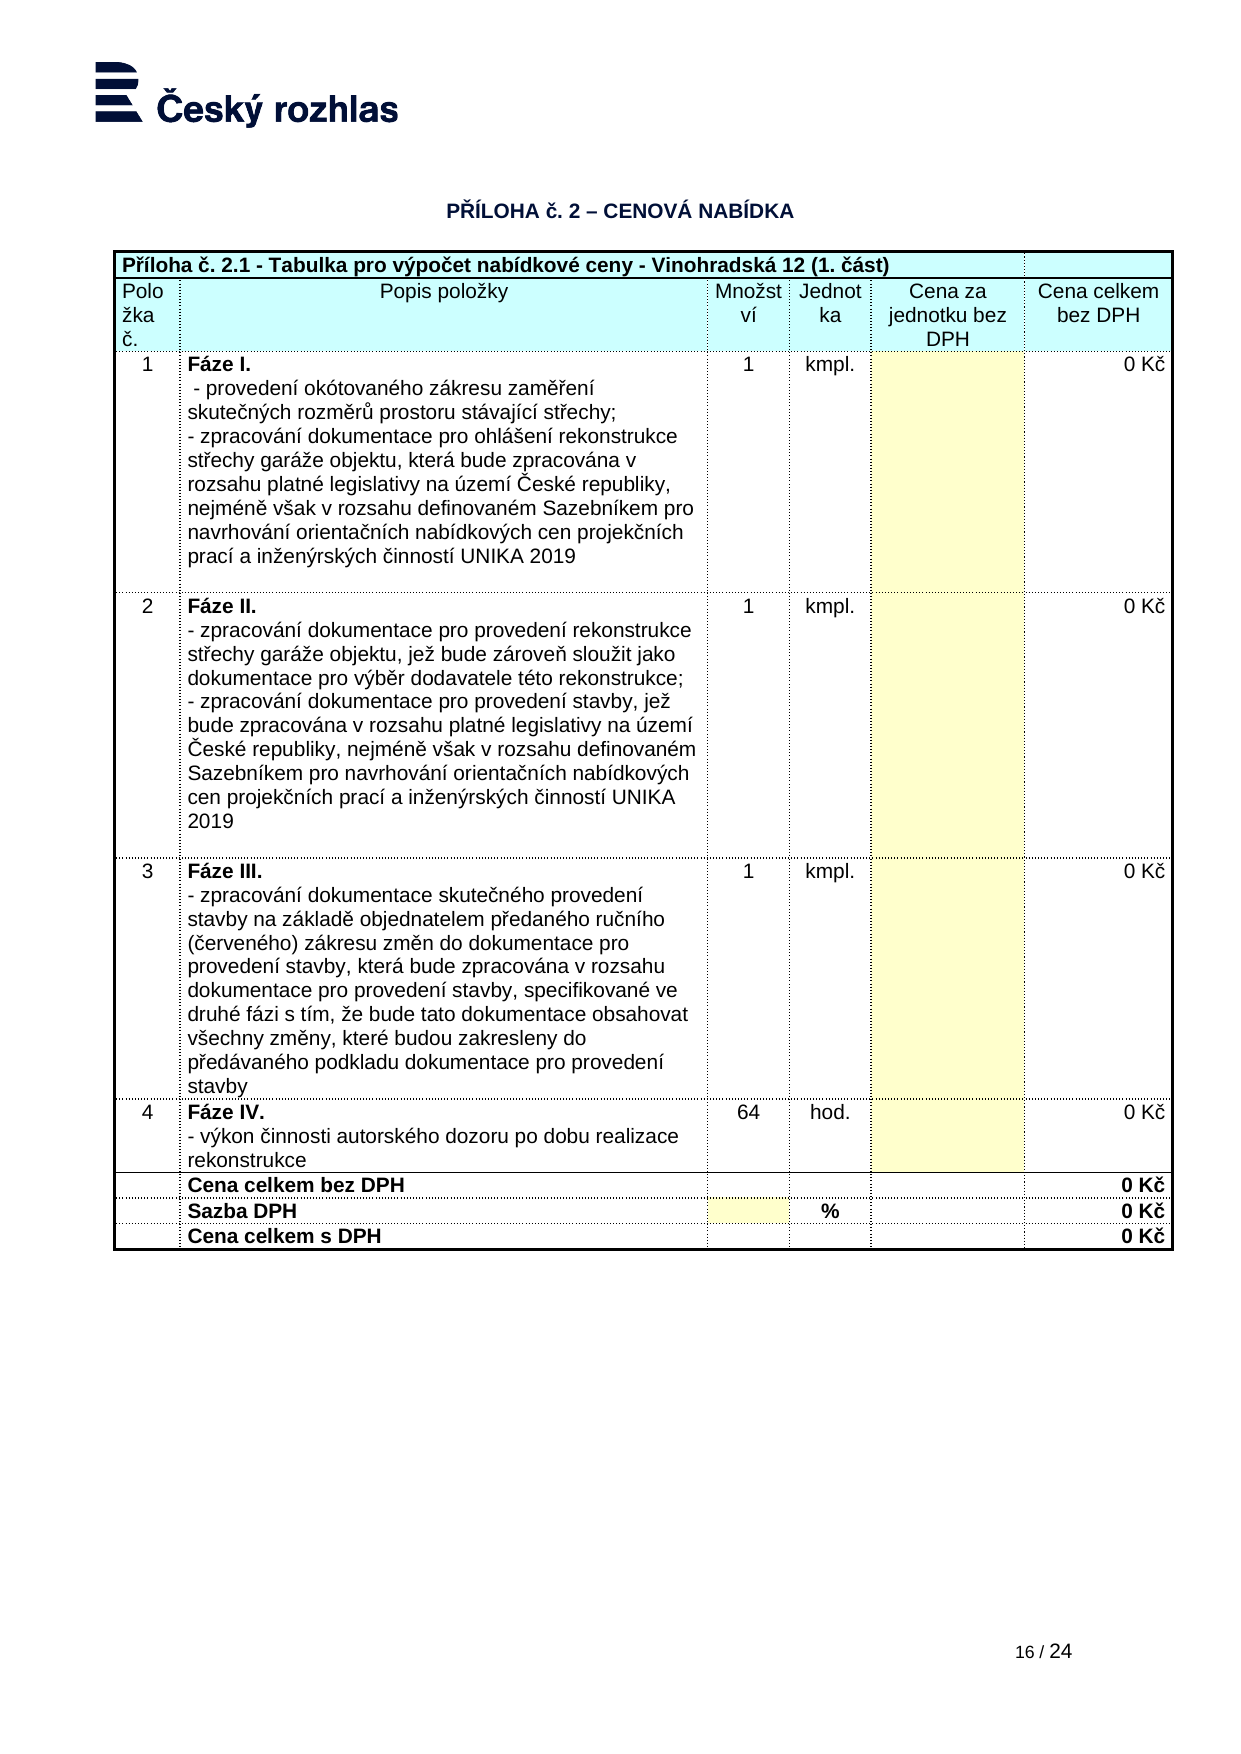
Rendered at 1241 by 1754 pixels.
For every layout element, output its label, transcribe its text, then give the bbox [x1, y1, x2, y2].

text PŘÍLOHA č. 2 – CENOVÁ NABÍDKA [168, 198, 1072, 224]
table_cell 1 [708, 351, 789, 592]
table_cell Fáze II. - zpracování dokumentace pro provedení rekonstrukce střechy garáže objektu, jež bude zároveň sloužit jako dokumentace pro výběr dodavatele této rekonstrukce; - zpracování dokumentace pro provedení stavby, jež bude zpracována v rozsahu platné legislativy na území České republiky, nejméně však v rozsahu definovaném Sazebníkem pro navrhování orientačních nabídkových cen projekčních prací a inženýrských činností UNIKA 2019 [180, 592, 707, 857]
table_cell 0 Kč [1025, 857, 1171, 1098]
table_cell Fáze I. - provedení okótovaného zákresu zaměření skutečných rozměrů prostoru stávající střechy; - zpracování dokumentace pro ohlášení rekonstrukce střechy garáže objektu, která bude zpracována v rozsahu platné legislativy na území České republiky, nejméně však v rozsahu definovaném Sazebníkem pro navrhování orientačních nabídkových cen projekčních prací a inženýrských činností UNIKA 2019 [180, 351, 707, 592]
table_cell kmpl. [789, 592, 871, 857]
table_cell Popis položky [180, 279, 707, 351]
table_cell Cena celkem s DPH [180, 1223, 707, 1248]
table_cell 0 Kč [1025, 1173, 1171, 1197]
table_cell [871, 351, 1024, 592]
table_cell Cena celkem bez DPH [1025, 279, 1171, 351]
table_cell Fáze III. - zpracování dokumentace skutečného provedení stavby na základě objednatelem předaného ručního (červeného) zákresu změn do dokumentace pro provedení stavby, která bude zpracována v rozsahu dokumentace pro provedení stavby, specifikované ve druhé fázi s tím, že bude tato dokumentace obsahovat všechny změny, které budou zakresleny do předávaného podkladu dokumentace pro provedení stavby [180, 857, 707, 1098]
table_cell [789, 1173, 871, 1197]
table_cell kmpl. [789, 351, 871, 592]
table_header Příloha č. 2.1 - Tabulka pro výpočet nabídkové ceny - Vinohradská 12 (1. část) [116, 253, 1024, 277]
table_cell 3 [116, 857, 180, 1098]
table_cell Cena za jednotku bez DPH [871, 279, 1024, 351]
table_cell Jednotka [789, 279, 871, 351]
table_cell 4 [116, 1098, 180, 1172]
table_cell Cena celkem bez DPH [180, 1173, 707, 1197]
table_cell 0 Kč [1025, 1098, 1171, 1172]
table_cell [871, 857, 1024, 1098]
table_cell 1 [708, 857, 789, 1098]
table_cell 64 [708, 1098, 789, 1172]
table_cell hod. [789, 1098, 871, 1172]
table_cell [871, 1223, 1024, 1248]
table_cell Fáze IV. - výkon činnosti autorského dozoru po dobu realizace rekonstrukce [180, 1098, 707, 1172]
table_cell [871, 592, 1024, 857]
table_cell [116, 1223, 180, 1248]
table_cell 1 [708, 592, 789, 857]
table_cell 0 Kč [1025, 1197, 1171, 1223]
table_cell [116, 1197, 180, 1223]
table_cell 0 Kč [1025, 351, 1171, 592]
table_cell [708, 1223, 789, 1248]
table_cell [871, 1098, 1024, 1172]
table_cell [708, 1197, 789, 1223]
table_cell kmpl. [789, 857, 871, 1098]
table_cell [116, 1173, 180, 1197]
table_cell Množství [708, 279, 789, 351]
table_cell 0 Kč [1025, 592, 1171, 857]
table_header [1025, 253, 1171, 277]
table_cell 2 [116, 592, 180, 857]
table_cell 1 [116, 351, 180, 592]
picture [95, 62, 398, 128]
table_cell [871, 1197, 1024, 1223]
table_cell % [789, 1197, 871, 1223]
table_cell Položka č. [116, 279, 180, 351]
table_cell Sazba DPH [180, 1197, 707, 1223]
table_cell 0 Kč [1025, 1223, 1171, 1248]
table_cell [789, 1223, 871, 1248]
table_cell [708, 1173, 789, 1197]
table_cell [871, 1173, 1024, 1197]
